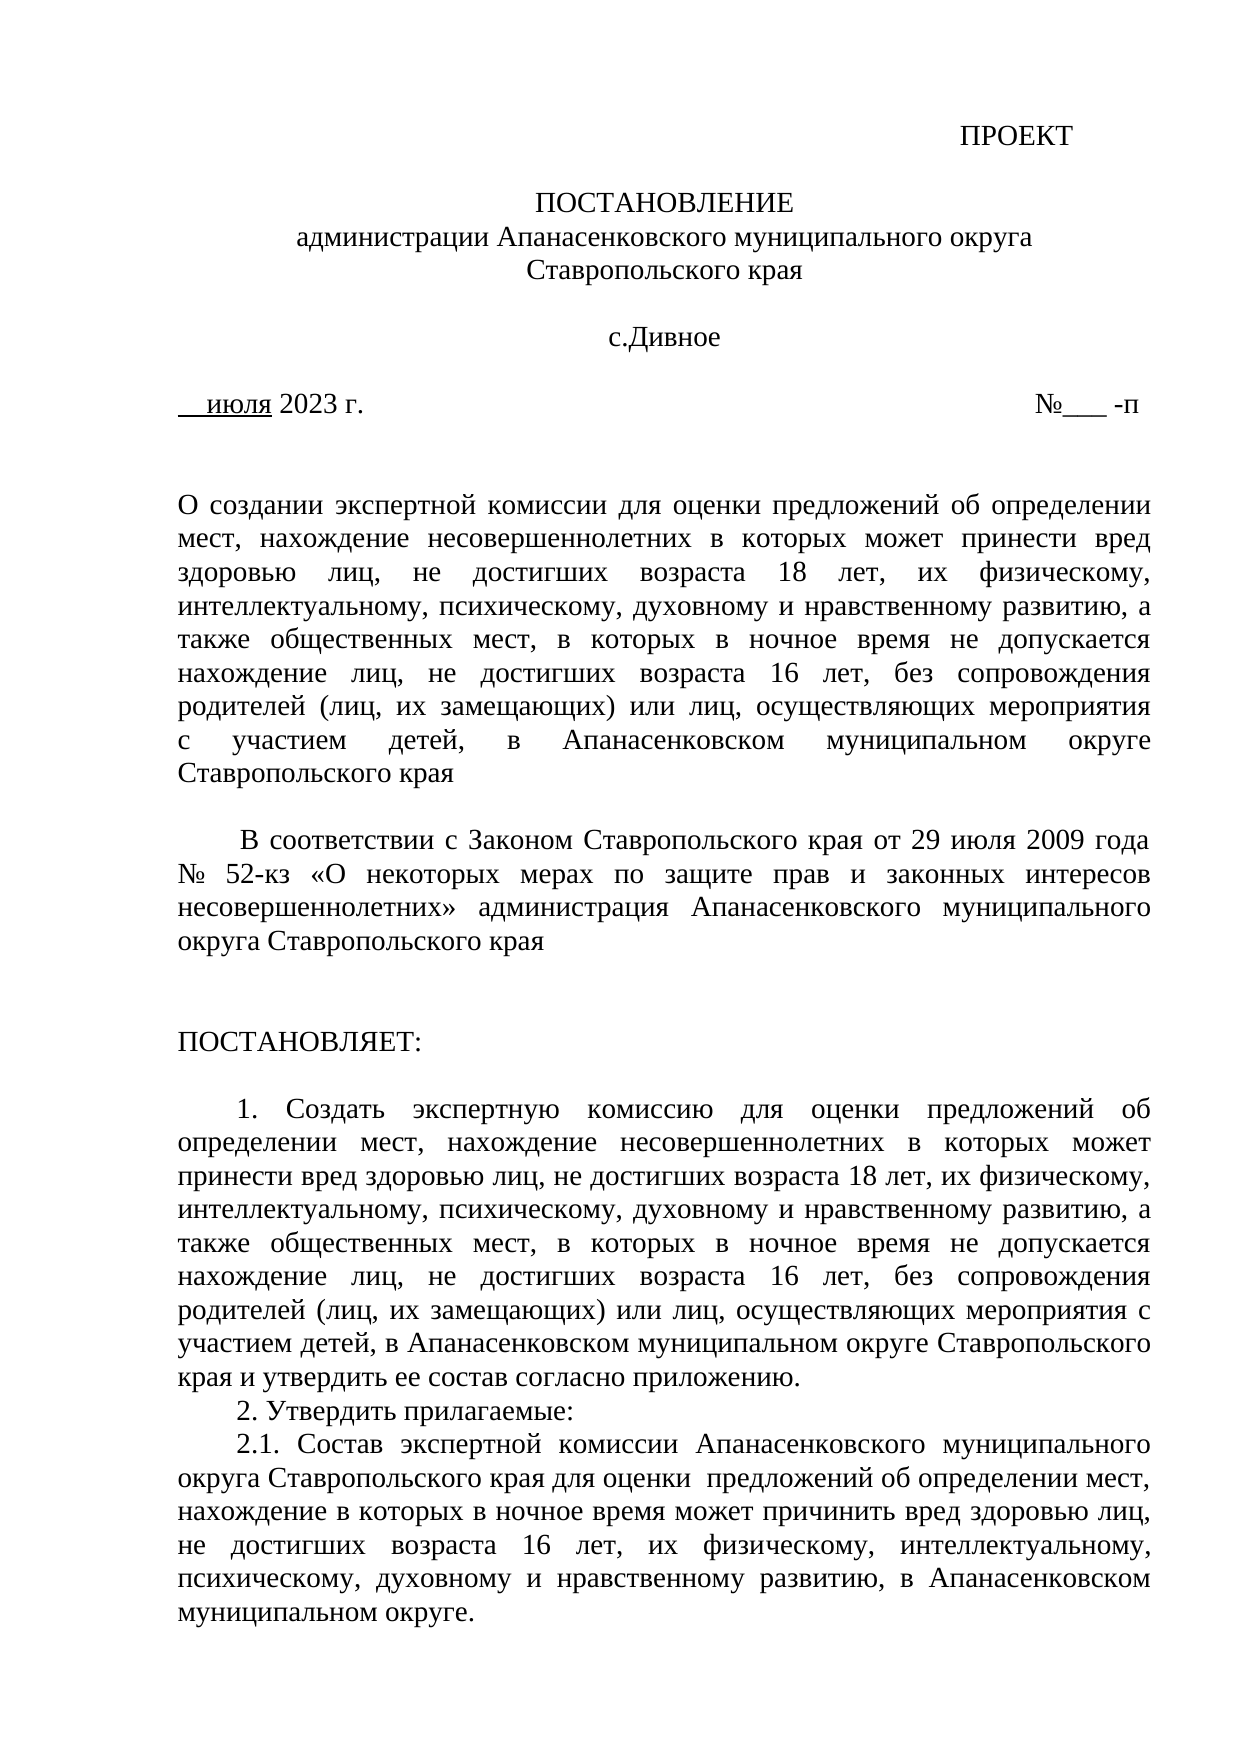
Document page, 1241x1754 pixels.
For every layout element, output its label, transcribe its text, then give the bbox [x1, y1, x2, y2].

text ПОСТАНОВЛЕНИЕ [177, 185, 1152, 219]
text 2. Утвердить прилагаемые: [177, 1393, 1152, 1426]
text ПОСТАНОВЛЯЕТ: [177, 1024, 1152, 1057]
text О создании экспертной комиссии для оценки предложений об определении мест, нахождение несовершеннолетних в которых может принести вред здоровью лиц, не достигших возраста 18 лет, их физическому, интеллектуальному, психическому, духовному и нравственному развитию, а также общественных мест, в которых в ночное время не допускается нахождение лиц, не достигших возраста 16 лет, без сопровождения родителей (лиц, их замещающих) или лиц, осуществляющих мероприятия с участием детей, в Апанасенковском муниципальном округе Ставропольского края [177, 487, 1152, 789]
text ПРОЕКТ [930, 118, 1152, 152]
text июля 2023 г. №___ -п [177, 386, 1152, 420]
text администрации Апанасенковского муниципального округа [177, 219, 1152, 252]
text с.Дивное [177, 319, 1152, 353]
text 1. Создать экспертную комиссию для оценки предложений об определении мест, нахождение несовершеннолетних в которых может принести вред здоровью лиц, не достигших возраста 18 лет, их физическому, интеллектуальному, психическому, духовному и нравственному развитию, а также общественных мест, в которых в ночное время не допускается нахождение лиц, не достигших возраста 16 лет, без сопровождения родителей (лиц, их замещающих) или лиц, осуществляющих мероприятия с участием детей, в Апанасенковском муниципальном округе Ставропольского края и утвердить ее состав согласно приложению. [177, 1091, 1152, 1393]
text 2.1. Состав экспертной комиссии Апанасенковского муниципального округа Ставропольского края для оценки предложений об определении мест, нахождение в которых в ночное время может причинить вред здоровью лиц, не достигших возраста 16 лет, их физическому, интеллектуальному, психическому, духовному и нравственному развитию, в Апанасенковском муниципальном округе. [177, 1426, 1152, 1627]
text Ставропольского края [177, 252, 1152, 286]
text В соответствии с Законом Ставропольского края от 29 июля 2009 года № 52-кз «О некоторых мерах по защите прав и законных интересов несовершеннолетних» администрация Апанасенковского муниципального округа Ставропольского края [177, 822, 1152, 957]
